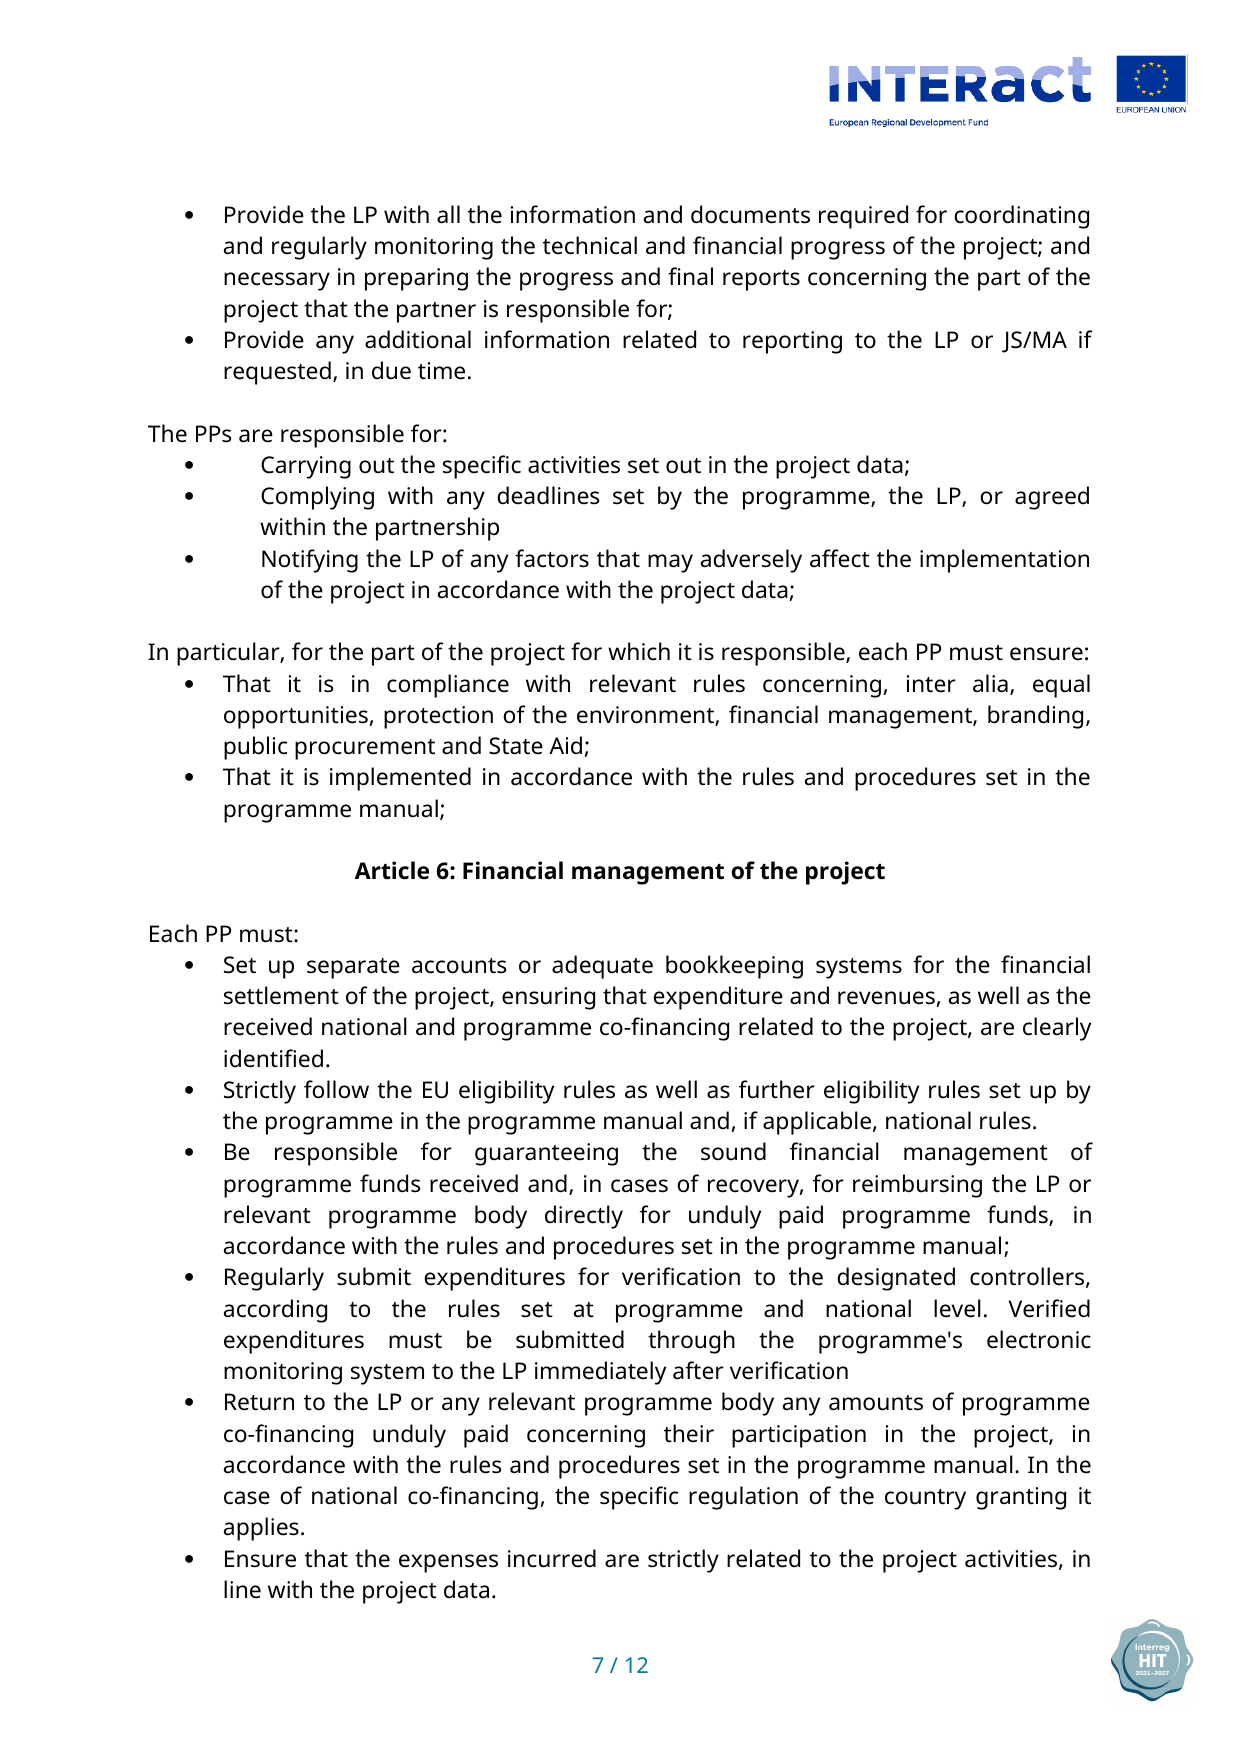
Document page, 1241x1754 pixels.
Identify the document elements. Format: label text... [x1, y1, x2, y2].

text The PPs are responsible for: [148, 418, 1092, 449]
list Complying with any deadlines set by the programme, the LP, or agreed within the partnership [185, 480, 1092, 543]
list That it is in compliance with relevant rules concerning, inter alia, equal opportunities, protection of the environment, financial management, branding, public procurement and State Aid; [185, 668, 1092, 761]
list Ensure that the expenses incurred are strictly related to the project activities, in line with the project data. [185, 1543, 1092, 1605]
list Be responsible for guaranteeing the sound financial management of programme funds received and, in cases of recovery, for reimbursing the LP or relevant programme body directly for unduly paid programme funds, in accordance with the rules and procedures set in the programme manual; [185, 1136, 1092, 1261]
picture [1107, 1615, 1197, 1705]
list Notifying the LP of any factors that may adversely affect the implementation of the project in accordance with the project data; [185, 543, 1092, 605]
text Each PP must: [148, 918, 1092, 949]
list Provide any additional information related to reporting to the LP or JS/MA if requested, in due time. [185, 324, 1092, 386]
picture [795, 21, 1220, 136]
list Set up separate accounts or adequate bookkeeping systems for the financial settlement of the project, ensuring that expenditure and revenues, as well as the received national and programme co-financing related to the project, are clearly identified. [185, 949, 1092, 1074]
list Regularly submit expenditures for verification to the designated controllers, according to the rules set at programme and national level. Verified expenditures must be submitted through the programme's electronic monitoring system to the LP immediately after verification [185, 1261, 1092, 1386]
subtitle Article 6: Financial management of the project [148, 855, 1092, 886]
list Strictly follow the EU eligibility rules as well as further eligibility rules set up by the programme in the programme manual and, if applicable, national rules. [185, 1074, 1092, 1136]
list That it is implemented in accordance with the rules and procedures set in the programme manual; [185, 761, 1092, 824]
list Carrying out the specific activities set out in the project data; [185, 449, 1092, 480]
list Provide the LP with all the information and documents required for coordinating and regularly monitoring the technical and financial progress of the project; and necessary in preparing the progress and final reports concerning the part of the project that the partner is responsible for; [185, 199, 1092, 324]
list Return to the LP or any relevant programme body any amounts of programme co-financing unduly paid concerning their participation in the project, in accordance with the rules and procedures set in the programme manual. In the case of national co-financing, the specific regulation of the country granting it applies. [185, 1386, 1092, 1543]
text In particular, for the part of the project for which it is responsible, each PP must ensure: [148, 636, 1092, 668]
